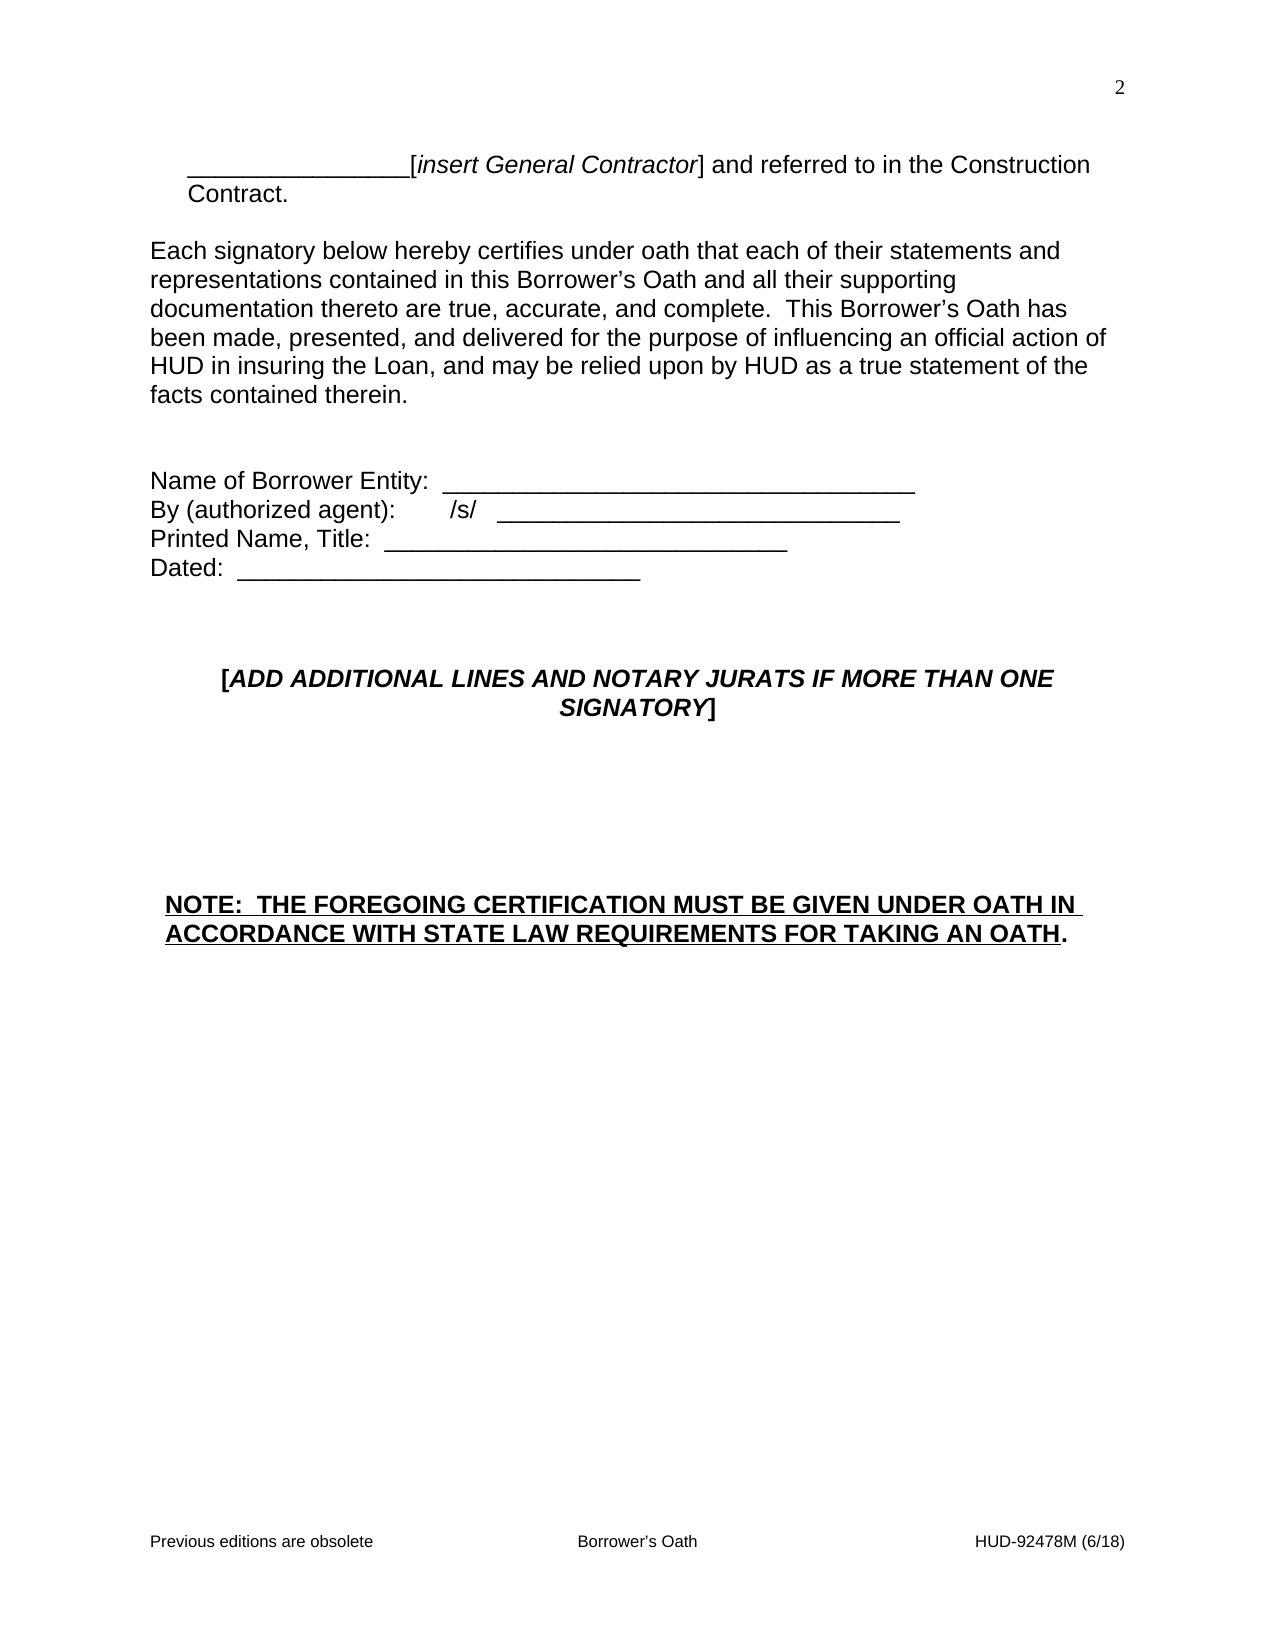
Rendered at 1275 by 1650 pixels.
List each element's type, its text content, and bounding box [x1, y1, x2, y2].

text NOTE: THE FOREGOING CERTIFICATION MUST BE GIVEN UNDER OATH IN ACCORDANCE WITH STATE LAW REQUIREMENTS FOR TAKING AN OATH. [165, 890, 1125, 947]
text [141, 150, 1125, 207]
text Printed Name, Title: _____________________________ Dated: _____________________________ [150, 524, 1110, 581]
text Name of Borrower Entity: __________________________________ [150, 466, 1110, 495]
text By (authorized agent): /s/ _____________________________ [150, 495, 1110, 524]
text [ADD ADDITIONAL LINES AND NOTARY JURATS IF MORE THAN ONE SIGNATORY] [150, 664, 1125, 721]
text Each signatory below hereby certifies under oath that each of their statements and representations contained in this Borrower’s Oath and all their supporting documentation thereto are true, accurate, and complete. This Borrower’s Oath has been made, presented, and delivered for the purpose of influencing an official action of HUD in insuring the Loan, and may be relied upon by HUD as a true statement of the facts contained therein. [150, 236, 1110, 409]
